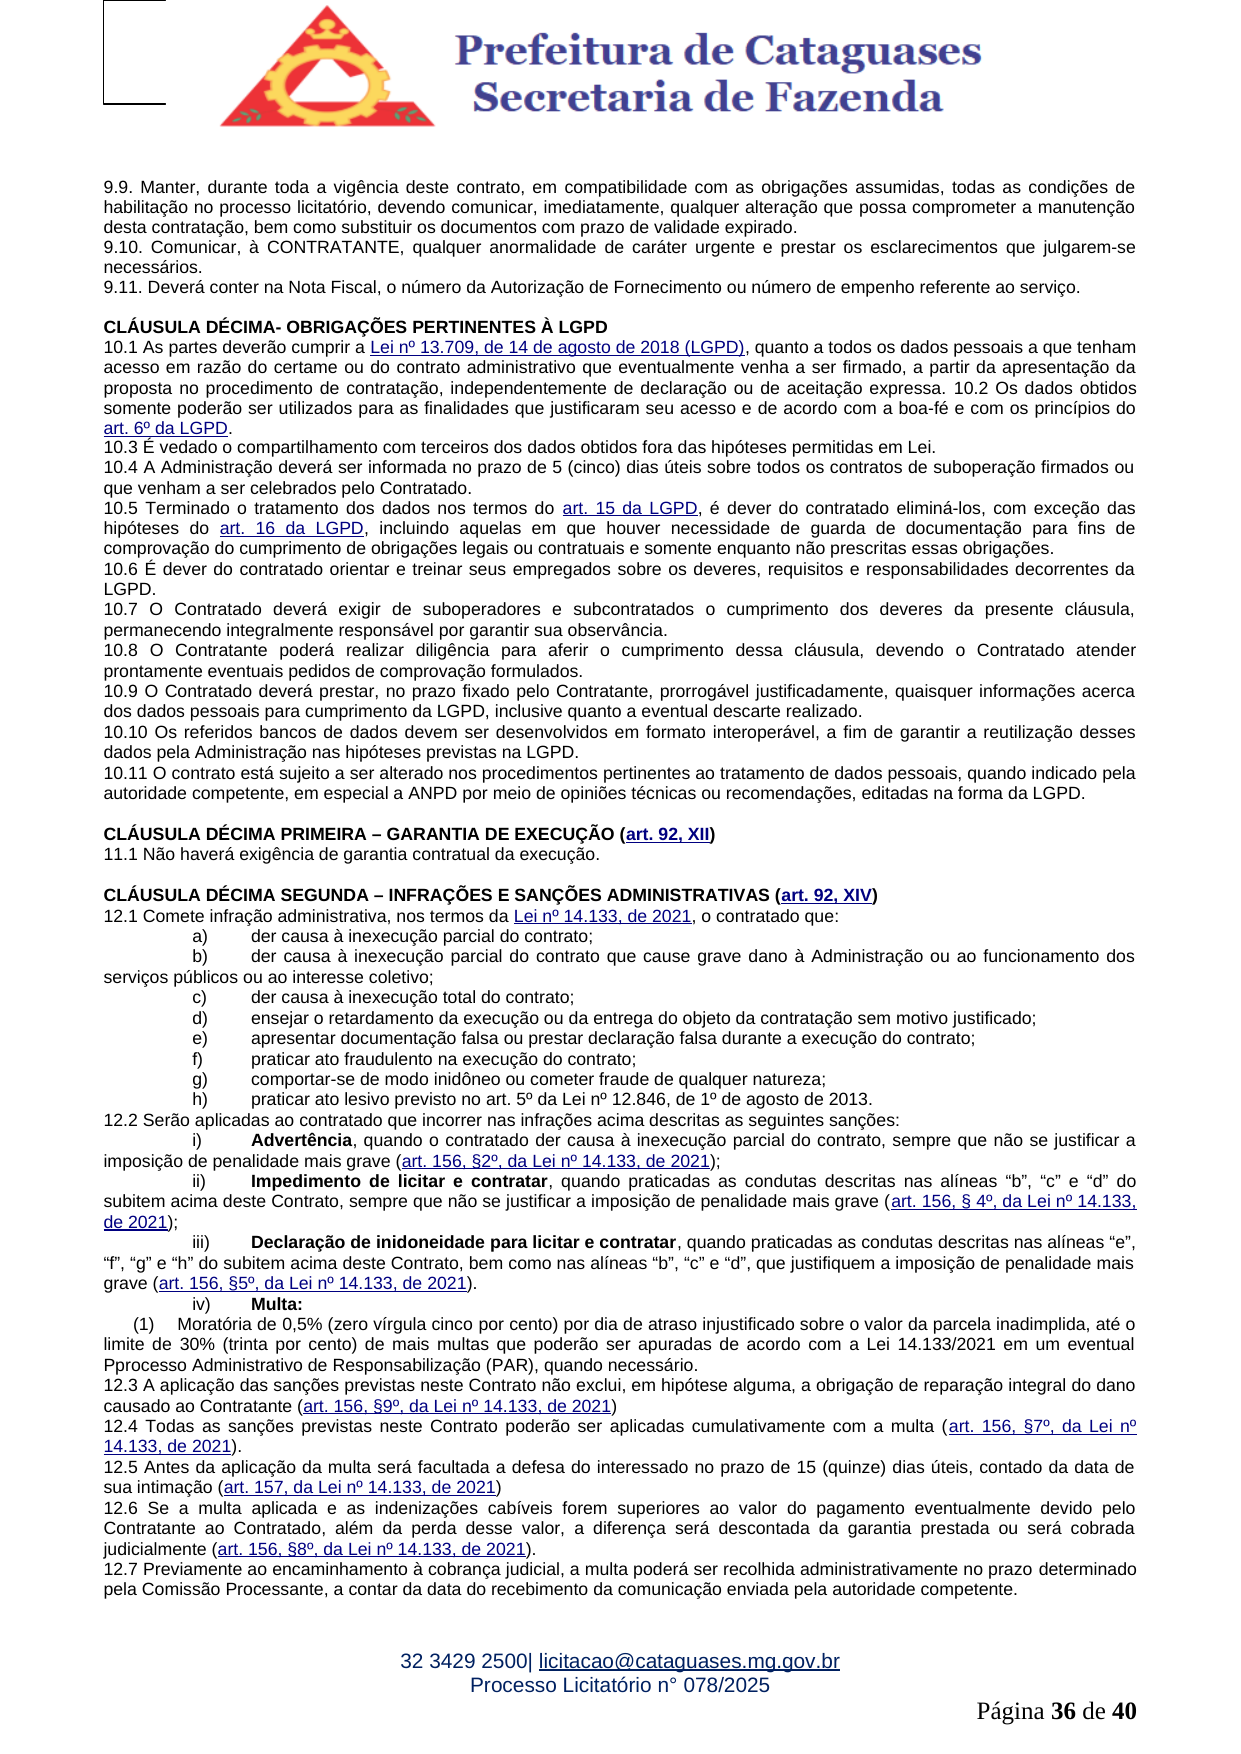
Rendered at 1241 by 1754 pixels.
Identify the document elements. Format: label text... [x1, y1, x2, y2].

picture [165, 0, 1075, 148]
list 10.10 Os referidos bancos de dados devem ser desenvolvidos em formato interoperável, a fim de garantir a reutilização desses dados pela Administração nas hipóteses previstas na LGPD. [103, 722, 1137, 762]
list comportar-se de modo inidôneo ou cometer fraude de qualquer natureza; [103, 1069, 1137, 1089]
list Impedimento de licitar e contratar, quando praticadas as condutas descritas nas alíneas “b”, “c” e “d” do subitem acima deste Contrato, sempre que não se justificar a imposição de penalidade mais grave (art. 156, § 4º, da Lei nº 14.133, de 2021); [103, 1171, 1137, 1232]
list 10.7 O Contratado deverá exigir de suboperadores e subcontratados o cumprimento dos deveres da presente cláusula, permanecendo integralmente responsável por garantir sua observância. [103, 599, 1137, 640]
list Advertência, quando o contratado der causa à inexecução parcial do contrato, sempre que não se justificar a imposição de penalidade mais grave (art. 156, §2º, da Lei nº 14.133, de 2021); [103, 1130, 1137, 1171]
list praticar ato lesivo previsto no art. 5º da Lei nº 12.846, de 1º de agosto de 2013. [103, 1089, 1137, 1109]
list 10.9 O Contratado deverá prestar, no prazo fixado pelo Contratante, prorrogável justificadamente, quaisquer informações acerca dos dados pessoais para cumprimento da LGPD, inclusive quanto a eventual descarte realizado. [103, 681, 1137, 722]
list 12.1 Comete infração administrativa, nos termos da Lei nº 14.133, de 2021, o contratado que: [103, 905, 1137, 926]
list der causa à inexecução total do contrato; [103, 987, 1137, 1007]
list 12.5 Antes da aplicação da multa será facultada a defesa do interessado no prazo de 15 (quinze) dias úteis, contado da data de sua intimação (art. 157, da Lei nº 14.133, de 2021) [103, 1457, 1137, 1497]
list As partes deverão cumprir a Lei nº 13.709, de 14 de agosto de 2018 (LGPD), quanto a todos os dados pessoais a que tenham acesso em razão do certame ou do contrato administrativo que eventualmente venha a ser firmado, a partir da apresentação da proposta no procedimento de contratação, independentemente de declaração ou de aceitação expressa. 10.2 Os dados obtidos somente poderão ser utilizados para as finalidades que justificaram seu acesso e de acordo com a boa-fé e com os princípios do art. 6º da LGPD. [103, 338, 1137, 438]
list 9.9. Manter, durante toda a vigência deste contrato, em compatibilidade com as obrigações assumidas, todas as condições de habilitação no processo licitatório, devendo comunicar, imediatamente, qualquer alteração que possa comprometer a manutenção desta contratação, bem como substituir os documentos com prazo de validade expirado. [103, 177, 1137, 237]
list der causa à inexecução parcial do contrato; [103, 926, 1137, 946]
list 10.4 A Administração deverá ser informada no prazo de 5 (cinco) dias úteis sobre todos os contratos de suboperação firmados ou que venham a ser celebrados pelo Contratado. [103, 458, 1137, 498]
list 10.6 É dever do contratado orientar e treinar seus empregados sobre os deveres, requisitos e responsabilidades decorrentes da LGPD. [103, 558, 1137, 599]
list 12.3 A aplicação das sanções previstas neste Contrato não exclui, em hipótese alguma, a obrigação de reparação integral do dano causado ao Contratante (art. 156, §9º, da Lei nº 14.133, de 2021) [103, 1375, 1137, 1416]
list 10.3 É vedado o compartilhamento com terceiros dos dados obtidos fora das hipóteses permitidas em Lei. [103, 438, 1137, 458]
list 12.4 Todas as sanções previstas neste Contrato poderão ser aplicadas cumulativamente com a multa (art. 156, §7º, da Lei nº 14.133, de 2021). [103, 1416, 1137, 1457]
list 9.10. Comunicar, à CONTRATANTE, qualquer anormalidade de caráter urgente e prestar os esclarecimentos que julgarem-se necessários. [103, 237, 1137, 278]
list der causa à inexecução parcial do contrato que cause grave dano à Administração ou ao funcionamento dos serviços públicos ou ao interesse coletivo; [103, 946, 1137, 987]
list ensejar o retardamento da execução ou da entrega do objeto da contratação sem motivo justificado; [103, 1007, 1137, 1028]
list CLÁUSULA DÉCIMA- OBRIGAÇÕES PERTINENTES À LGPD [103, 318, 1137, 338]
list 9.11. Deverá conter na Nota Fiscal, o número da Autorização de Fornecimento ou número de empenho referente ao serviço. [103, 278, 1137, 298]
list Multa: [103, 1293, 1137, 1314]
list 10.8 O Contratante poderá realizar diligência para aferir o cumprimento dessa cláusula, devendo o Contratado atender prontamente eventuais pedidos de comprovação formulados. [103, 640, 1137, 681]
list 12.7 Previamente ao encaminhamento à cobrança judicial, a multa poderá ser recolhida administrativamente no prazo determinado pela Comissão Processante, a contar da data do recebimento da comunicação enviada pela autoridade competente. [103, 1559, 1137, 1599]
list 10.5 Terminado o tratamento dos dados nos termos do art. 15 da LGPD, é dever do contratado eliminá-los, com exceção das hipóteses do art. 16 da LGPD, incluindo aquelas em que houver necessidade de guarda de documentação para fins de comprovação do cumprimento de obrigações legais ou contratuais e somente enquanto não prescritas essas obrigações. [103, 498, 1137, 558]
list praticar ato fraudulento na execução do contrato; [103, 1048, 1137, 1069]
list Moratória de 0,5% (zero vírgula cinco por cento) por dia de atraso injustificado sobre o valor da parcela inadimplida, até o limite de 30% (trinta por cento) de mais multas que poderão ser apuradas de acordo com a Lei 14.133/2021 em um eventual Pprocesso Administrativo de Responsabilização (PAR), quando necessário. [103, 1314, 1137, 1375]
list 12.6 Se a multa aplicada e as indenizações cabíveis forem superiores ao valor do pagamento eventualmente devido pelo Contratante ao Contratado, além da perda desse valor, a diferença será descontada da garantia prestada ou será cobrada judicialmente (art. 156, §8º, da Lei nº 14.133, de 2021). [103, 1497, 1137, 1559]
list 12.2 Serão aplicadas ao contratado que incorrer nas infrações acima descritas as seguintes sanções: [103, 1109, 1137, 1130]
list Declaração de inidoneidade para licitar e contratar, quando praticadas as condutas descritas nas alíneas “e”, “f”, “g” e “h” do subitem acima deste Contrato, bem como nas alíneas “b”, “c” e “d”, que justifiquem a imposição de penalidade mais grave (art. 156, §5º, da Lei nº 14.133, de 2021). [103, 1232, 1137, 1293]
list CLÁUSULA DÉCIMA SEGUNDA – INFRAÇÕES E SANÇÕES ADMINISTRATIVAS (art. 92, XIV) [103, 885, 1137, 905]
list CLÁUSULA DÉCIMA PRIMEIRA – GARANTIA DE EXECUÇÃO (art. 92, XII) [103, 824, 1137, 844]
list 10.11 O contrato está sujeito a ser alterado nos procedimentos pertinentes ao tratamento de dados pessoais, quando indicado pela autoridade competente, em especial a ANPD por meio de opiniões técnicas ou recomendações, editadas na forma da LGPD. [103, 762, 1137, 803]
list 11.1 Não haverá exigência de garantia contratual da execução. [103, 844, 1137, 864]
list apresentar documentação falsa ou prestar declaração falsa durante a execução do contrato; [103, 1028, 1137, 1048]
